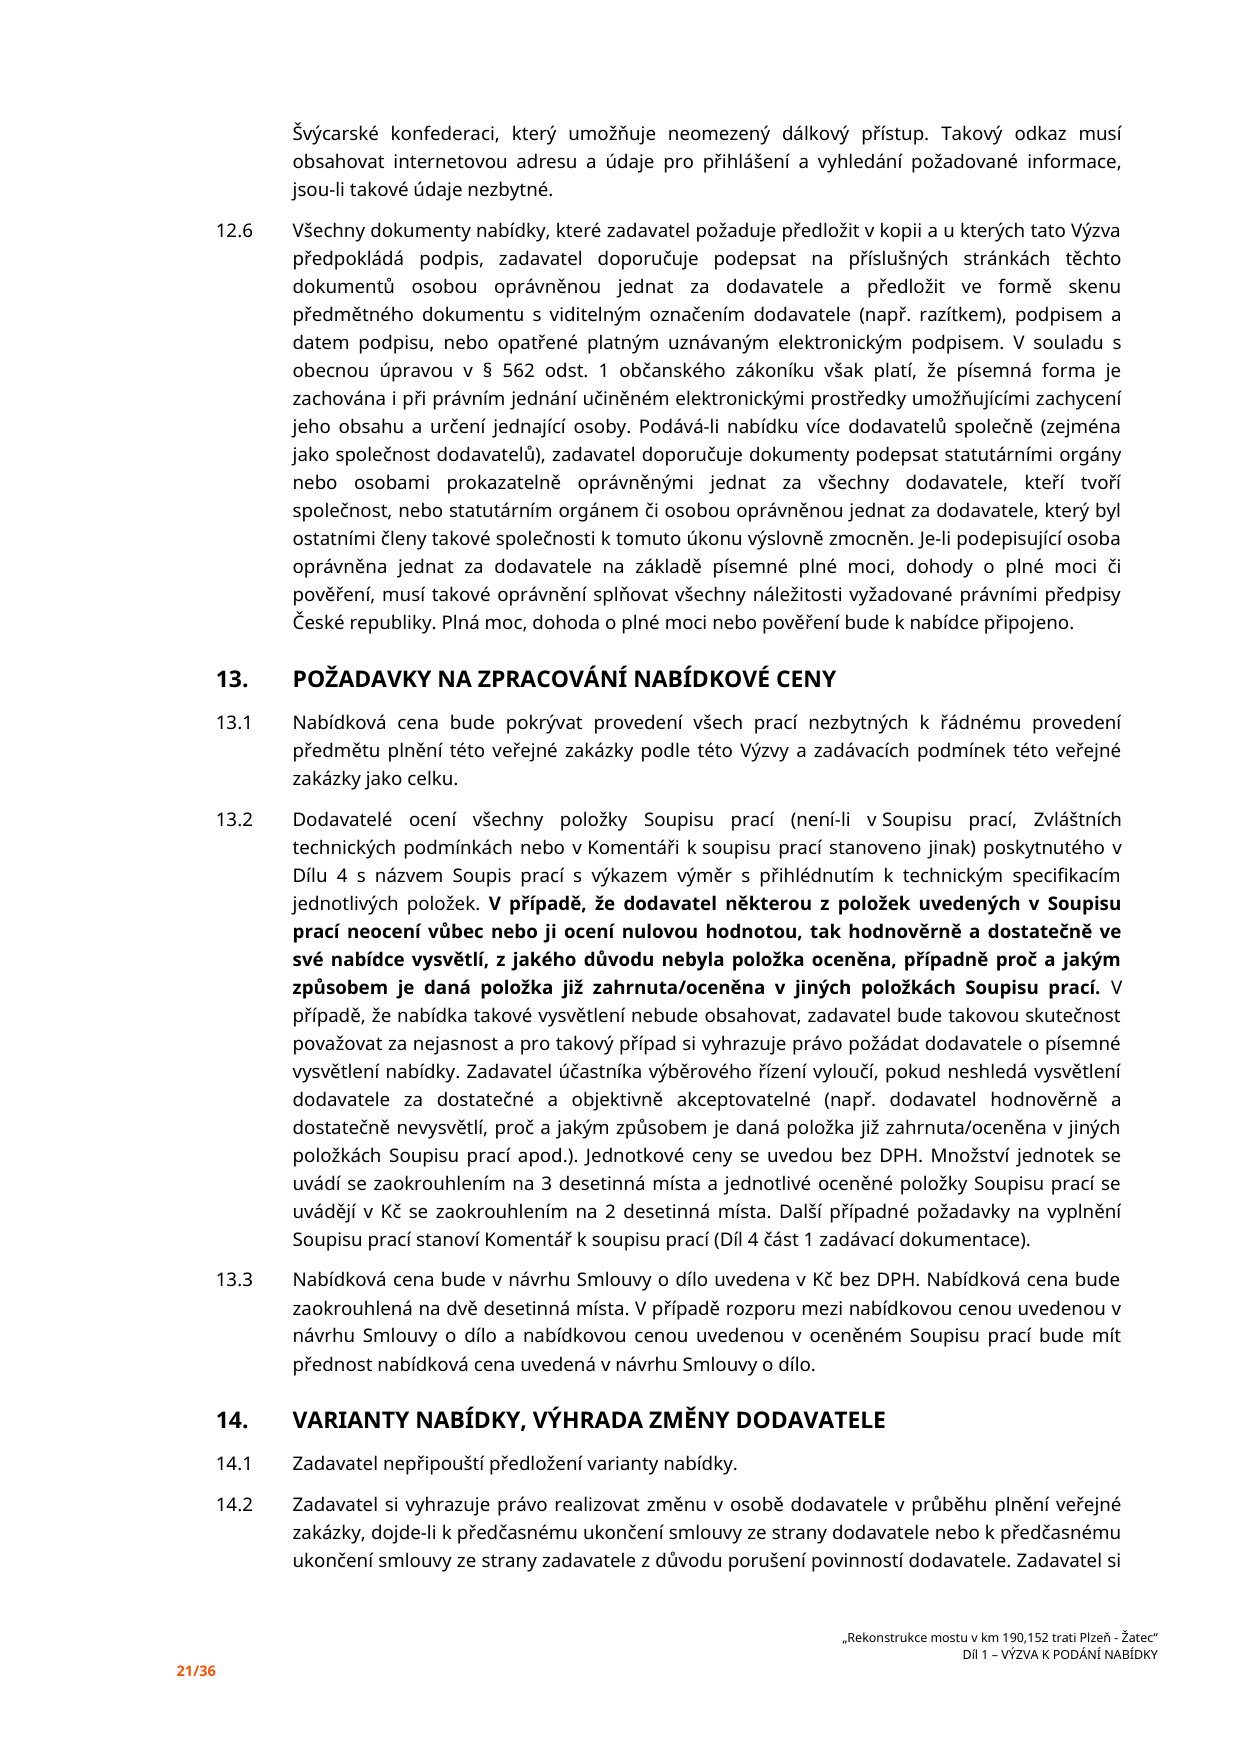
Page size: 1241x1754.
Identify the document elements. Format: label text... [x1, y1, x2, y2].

text POŽADAVKY NA ZPRACOVÁNÍ NABÍDKOVÉ CENY [216, 662, 1122, 694]
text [216, 1491, 1122, 1573]
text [216, 121, 1122, 202]
text VARIANTY NABÍDKY, VÝHRADA ZMĚNY DODAVATELE [216, 1404, 1122, 1435]
text Dodavatelé ocení všechny položky Soupisu prací (není-li v Soupisu prací, Zvláštních technických podmínkách nebo v Komentáři k soupisu prací stanoveno jinak) poskytnutého v Dílu 4 s názvem Soupis prací s výkazem výměr s přihlédnutím k technickým specifikacím jednotlivých položek. V případě, že dodavatel některou z položek uvedených v Soupisu prací neocení vůbec nebo ji ocení nulovou hodnotou, tak hodnověrně a dostatečně ve své nabídce vysvětlí, z jakého důvodu nebyla položka oceněna, případně proč a jakým způsobem je daná položka již zahrnuta/oceněna v jiných položkách Soupisu prací. V případě, že nabídka takové vysvětlení nebude obsahovat, zadavatel bude takovou skutečnost považovat za nejasnost a pro takový případ si vyhrazuje právo požádat dodavatele o písemné vysvětlení nabídky. Zadavatel účastníka výběrového řízení vyloučí, pokud neshledá vysvětlení dodavatele za dostatečné a objektivně akceptovatelné (např. dodavatel hodnověrně a dostatečně nevysvětlí, proč a jakým způsobem je daná položka již zahrnuta/oceněna v jiných položkách Soupisu prací apod.). Jednotkové ceny se uvedou bez DPH. Množství jednotek se uvádí se zaokrouhlením na 3 desetinná místa a jednotlivé oceněné položky Soupisu prací se uvádějí v Kč se zaokrouhlením na 2 desetinná místa. Další případné požadavky na vyplnění Soupisu prací stanoví Komentář k soupisu prací (Díl 4 část 1 zadávací dokumentace). [216, 806, 1122, 1252]
text Všechny dokumenty nabídky, které zadavatel požaduje předložit v kopii a u kterých tato Výzva předpokládá podpis, zadavatel doporučuje podepsat na příslušných stránkách těchto dokumentů osobou oprávněnou jednat za dodavatele a předložit ve formě skenu předmětného dokumentu s viditelným označením dodavatele (např. razítkem), podpisem a datem podpisu, nebo opatřené platným uznávaným elektronickým podpisem. V souladu s obecnou úpravou v § 562 odst. 1 občanského zákoníku však platí, že písemná forma je zachována i při právním jednání učiněném elektronickými prostředky umožňujícími zachycení jeho obsahu a určení jednající osoby. Podává-li nabídku více dodavatelů společně (zejména jako společnost dodavatelů), zadavatel doporučuje dokumenty podepsat statutárními orgány nebo osobami prokazatelně oprávněnými jednat za všechny dodavatele, kteří tvoří společnost, nebo statutárním orgánem či osobou oprávněnou jednat za dodavatele, který byl ostatními členy takové společnosti k tomuto úkonu výslovně zmocněn. Je-li podepisující osoba oprávněna jednat za dodavatele na základě písemné plné moci, dohody o plné moci či pověření, musí takové oprávnění splňovat všechny náležitosti vyžadované právními předpisy České republiky. Plná moc, dohoda o plné moci nebo pověření bude k nabídce připojeno. [216, 217, 1122, 635]
text Nabídková cena bude v návrhu Smlouvy o dílo uvedena v Kč bez DPH. Nabídková cena bude zaokrouhlená na dvě desetinná místa. V případě rozporu mezi nabídkovou cenou uvedenou v návrhu Smlouvy o dílo a nabídkovou cenou uvedenou v oceněném Soupisu prací bude mít přednost nabídková cena uvedená v návrhu Smlouvy o dílo. [216, 1267, 1122, 1376]
text Zadavatel nepřipouští předložení varianty nabídky. [216, 1451, 1122, 1476]
text Nabídková cena bude pokrývat provedení všech prací nezbytných k řádnému provedení předmětu plnění této veřejné zakázky podle této Výzvy a zadávacích podmínek této veřejné zakázky jako celku. [216, 709, 1122, 791]
